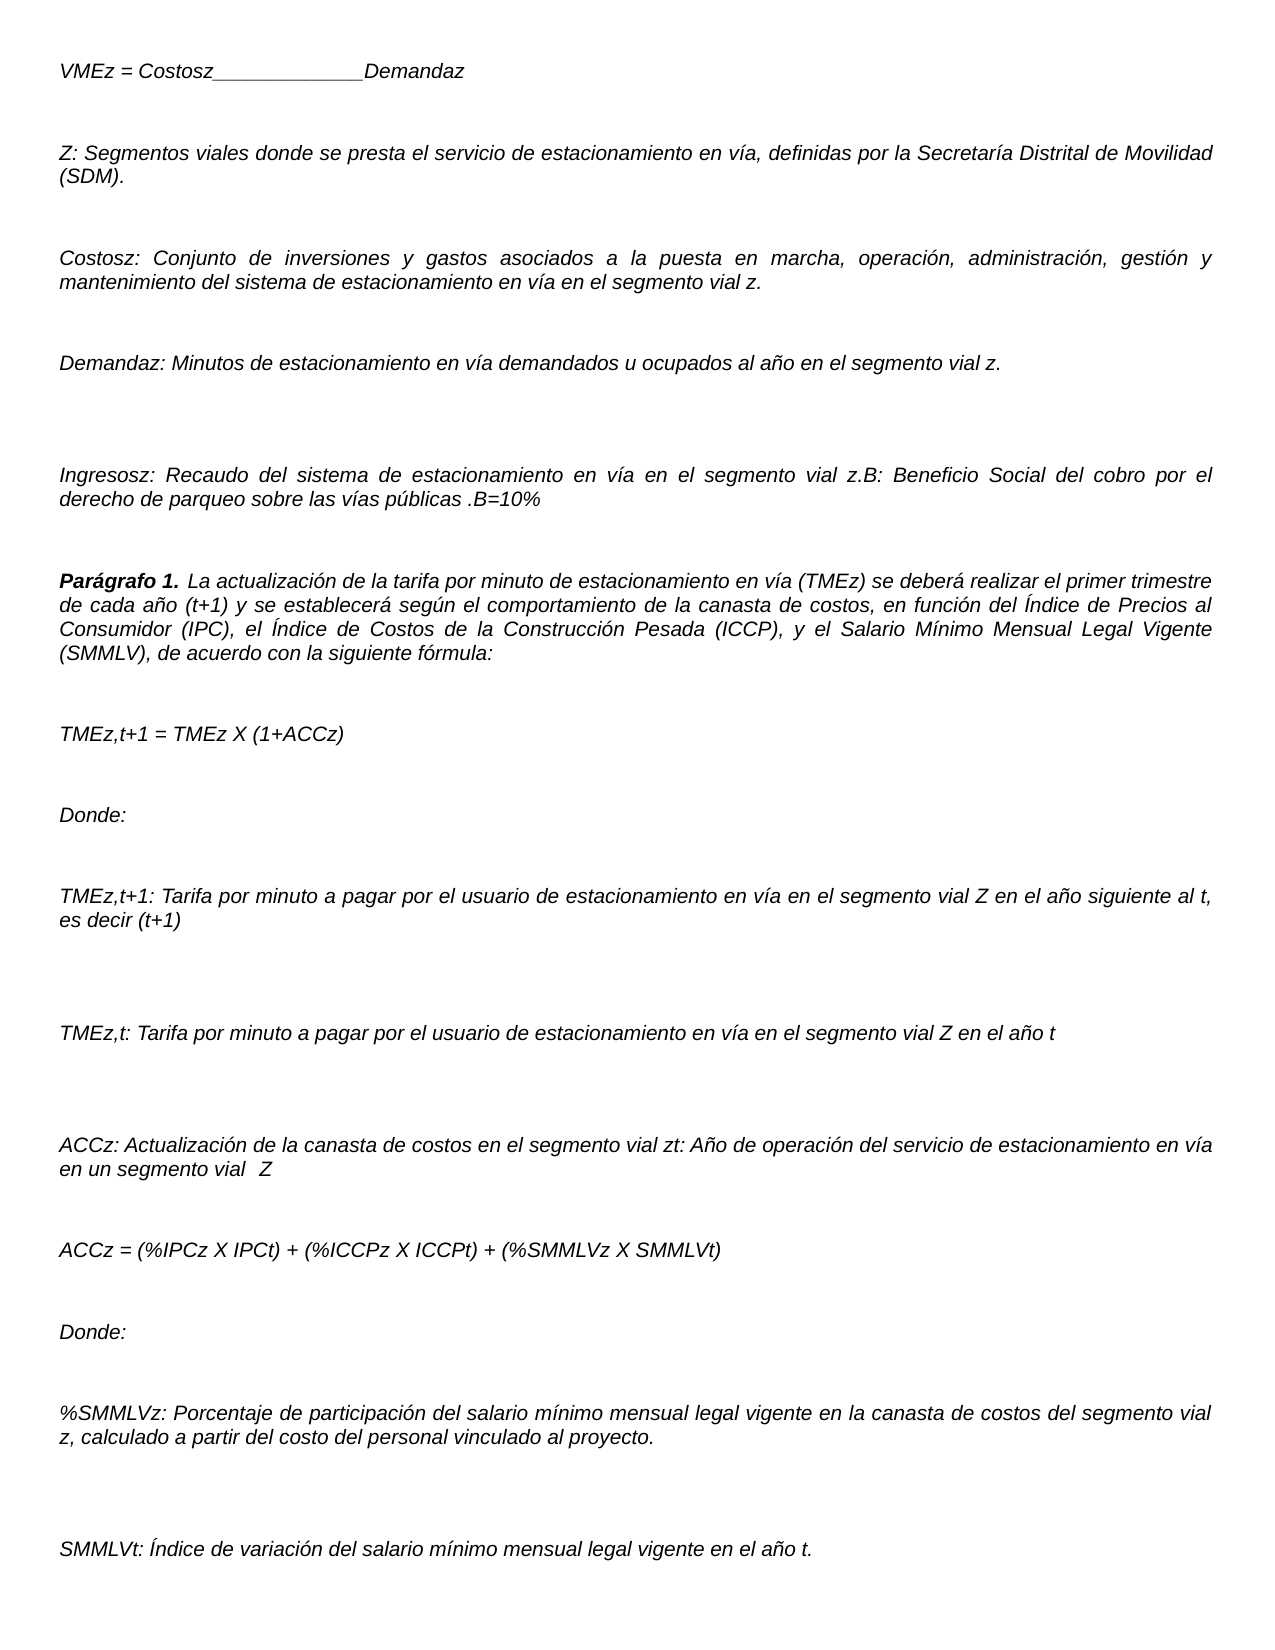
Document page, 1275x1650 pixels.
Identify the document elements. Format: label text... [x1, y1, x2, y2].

text Demandaz: Minutos de estacionamiento en vía demandados u ocupados al año en el segmento vial z. [59, 351, 1216, 375]
text Parágrafo 1. La actualización de la tarifa por minuto de estacionamiento en vía (TMEz) se deberá realizar el primer trimestre de cada año (t+1) y se establecerá según el comportamiento de la canasta de costos, en función del Índice de Precios al Consumidor (IPC), el Índice de Costos de la Construcción Pesada (ICCP), y el Salario Mínimo Mensual Legal Vigente (SMMLV), de acuerdo con la siguiente fórmula: [59, 568, 1216, 664]
text VMEz = Costosz_____________Demandaz [59, 59, 1216, 83]
text TMEz,t: Tarifa por minuto a pagar por el usuario de estacionamiento en vía en el segmento vial Z en el año t [59, 1021, 1216, 1044]
text %SMMLVz: Porcentaje de participación del salario mínimo mensual legal vigente en la canasta de costos del segmento vial z, calculado a partir del costo del personal vinculado al proyecto. [59, 1401, 1216, 1449]
text SMMLVt: Índice de variación del salario mínimo mensual legal vigente en el año t. [59, 1537, 1216, 1561]
text TMEz,t+1: Tarifa por minuto a pagar por el usuario de estacionamiento en vía en el segmento vial Z en el año siguiente al t, es decir (t+1) [59, 884, 1216, 932]
text Z: Segmentos viales donde se presta el servicio de estacionamiento en vía, definidas por la Secretaría Distrital de Movilidad (SDM). [59, 140, 1216, 188]
text Donde: [59, 803, 1216, 827]
text ACCz: Actualización de la canasta de costos en el segmento vial zt: Año de operación del servicio de estacionamiento en vía en un segmento vial Z [59, 1133, 1216, 1181]
text Donde: [59, 1319, 1216, 1343]
text TMEz,t+1 = TMEz X (1+ACCz) [59, 722, 1216, 746]
text ACCz = (%IPCz X IPCt) + (%ICCPz X ICCPt) + (%SMMLVz X SMMLVt) [59, 1238, 1216, 1262]
text Ingresosz: Recaudo del sistema de estacionamiento en vía en el segmento vial z.B: Beneficio Social del cobro por el derecho de parqueo sobre las vías públicas .B=10% [59, 463, 1216, 511]
text Costosz: Conjunto de inversiones y gastos asociados a la puesta en marcha, operación, administración, gestión y mantenimiento del sistema de estacionamiento en vía en el segmento vial z. [59, 246, 1216, 293]
